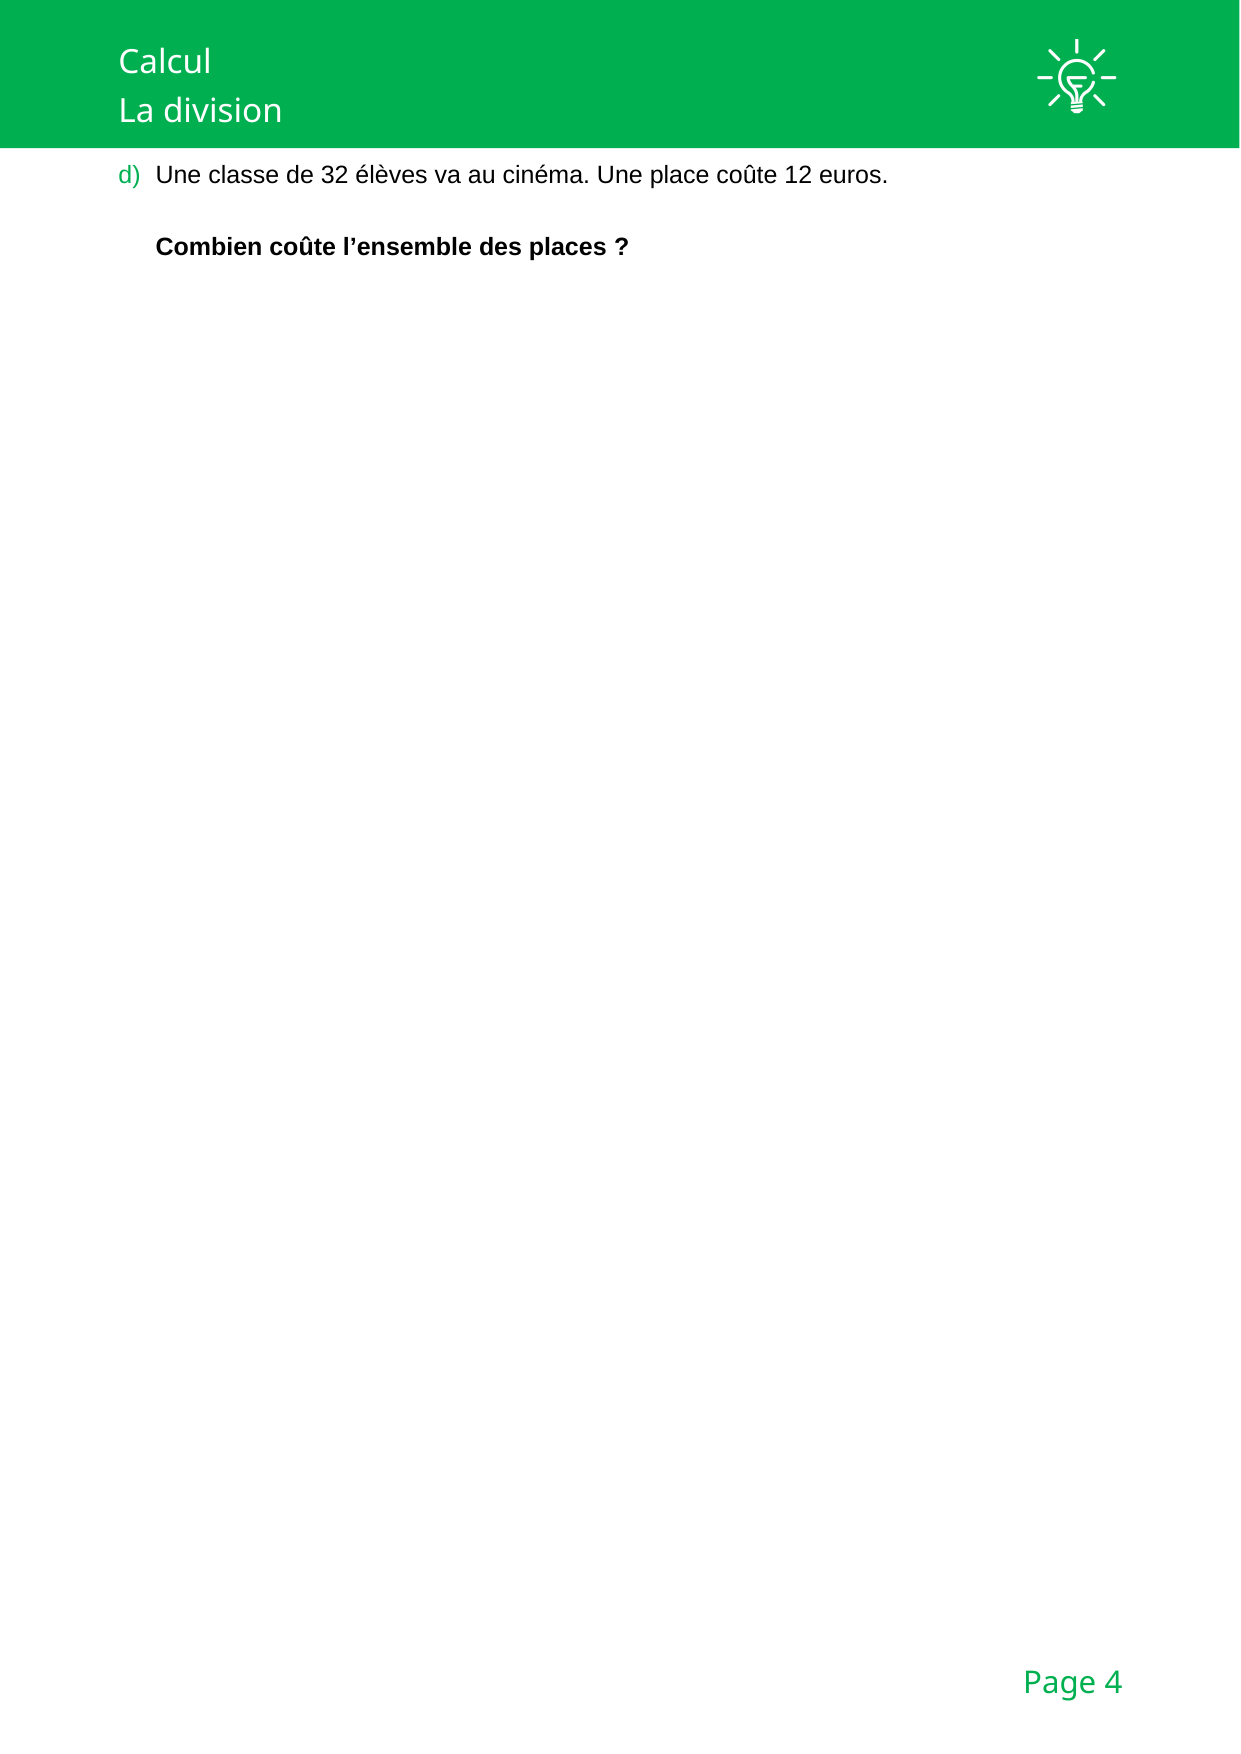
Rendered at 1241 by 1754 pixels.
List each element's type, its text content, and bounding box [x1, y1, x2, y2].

picture [1034, 39, 1123, 116]
list Une classe de 32 élèves va au cinéma. Une place coûte 12 euros. Combien coûte l’ensemble des places ? [118, 160, 1122, 261]
